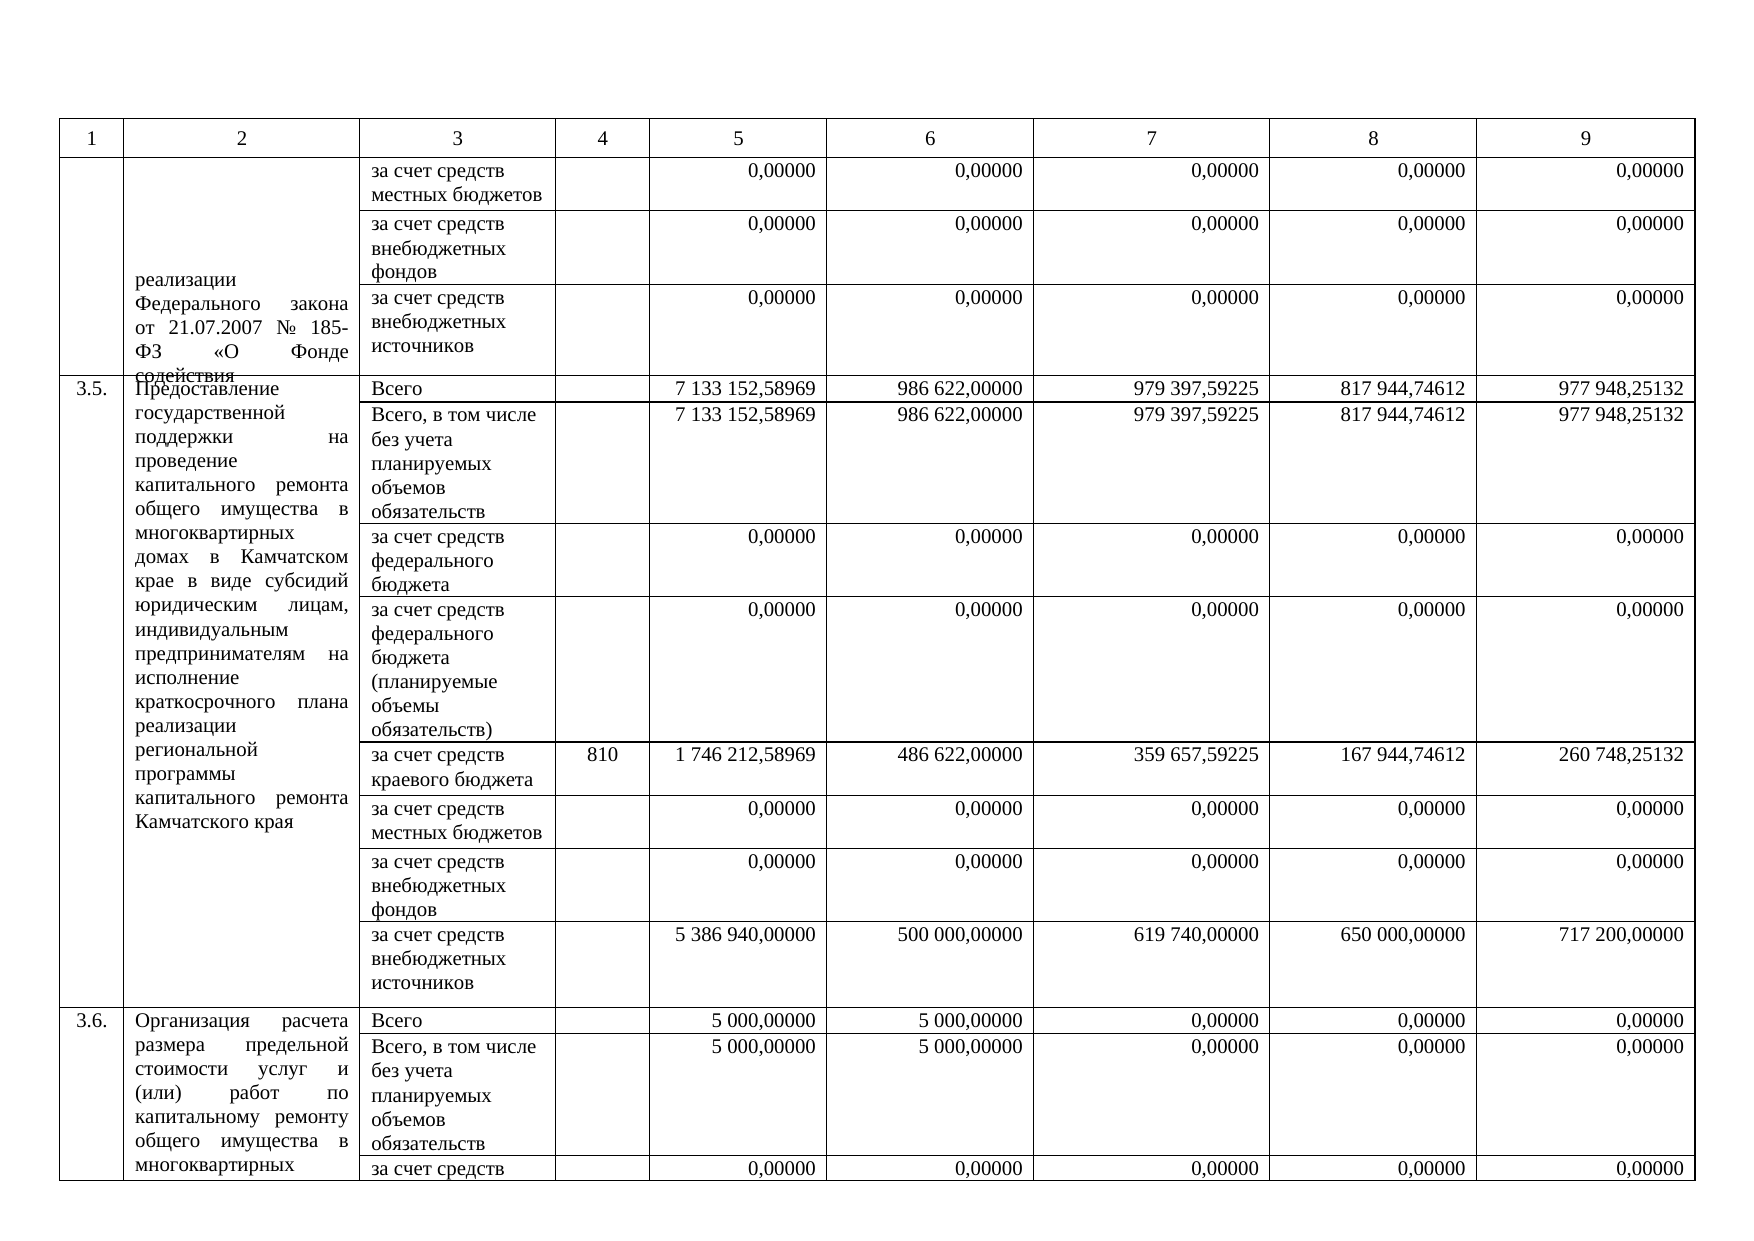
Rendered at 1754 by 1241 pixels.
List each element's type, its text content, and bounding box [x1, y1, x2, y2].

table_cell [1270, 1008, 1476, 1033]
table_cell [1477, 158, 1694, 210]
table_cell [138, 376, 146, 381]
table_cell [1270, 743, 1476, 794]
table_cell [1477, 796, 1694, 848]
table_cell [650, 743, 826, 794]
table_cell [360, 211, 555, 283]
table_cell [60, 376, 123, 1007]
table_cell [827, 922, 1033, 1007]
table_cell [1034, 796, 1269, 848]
table_header 7 [1034, 119, 1269, 157]
table_header 1 [60, 119, 123, 157]
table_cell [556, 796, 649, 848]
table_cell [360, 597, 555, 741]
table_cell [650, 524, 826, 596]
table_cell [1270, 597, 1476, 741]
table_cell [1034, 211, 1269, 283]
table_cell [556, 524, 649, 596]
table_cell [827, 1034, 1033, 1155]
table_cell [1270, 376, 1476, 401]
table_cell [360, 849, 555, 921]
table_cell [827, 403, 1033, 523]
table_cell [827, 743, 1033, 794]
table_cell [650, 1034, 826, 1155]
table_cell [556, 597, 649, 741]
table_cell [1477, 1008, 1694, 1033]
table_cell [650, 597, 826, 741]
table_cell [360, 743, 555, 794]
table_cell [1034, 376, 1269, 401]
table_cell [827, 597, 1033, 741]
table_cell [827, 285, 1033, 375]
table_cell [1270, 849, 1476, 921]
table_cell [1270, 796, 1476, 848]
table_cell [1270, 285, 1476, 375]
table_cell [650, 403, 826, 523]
table_header 4 [556, 119, 649, 157]
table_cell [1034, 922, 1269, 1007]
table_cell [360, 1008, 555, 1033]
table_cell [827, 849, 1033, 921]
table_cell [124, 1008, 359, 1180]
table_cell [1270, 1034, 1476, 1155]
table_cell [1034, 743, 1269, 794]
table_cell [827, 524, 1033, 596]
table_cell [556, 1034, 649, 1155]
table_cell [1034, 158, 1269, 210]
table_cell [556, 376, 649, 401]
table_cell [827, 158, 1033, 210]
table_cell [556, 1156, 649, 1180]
table_header 8 [1270, 119, 1476, 157]
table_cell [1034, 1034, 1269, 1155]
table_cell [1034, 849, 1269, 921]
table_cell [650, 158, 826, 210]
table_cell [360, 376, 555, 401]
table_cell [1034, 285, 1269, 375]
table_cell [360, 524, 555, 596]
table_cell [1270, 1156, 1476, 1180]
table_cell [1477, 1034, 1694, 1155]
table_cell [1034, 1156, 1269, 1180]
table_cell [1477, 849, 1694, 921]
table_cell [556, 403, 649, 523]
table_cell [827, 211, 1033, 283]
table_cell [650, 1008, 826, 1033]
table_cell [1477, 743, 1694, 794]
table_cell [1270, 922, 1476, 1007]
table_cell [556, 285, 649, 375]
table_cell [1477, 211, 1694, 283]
table_header 2 [124, 119, 359, 157]
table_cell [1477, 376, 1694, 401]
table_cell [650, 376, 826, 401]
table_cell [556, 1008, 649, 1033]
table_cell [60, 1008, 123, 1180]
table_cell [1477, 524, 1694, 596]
table_header 5 [650, 119, 826, 157]
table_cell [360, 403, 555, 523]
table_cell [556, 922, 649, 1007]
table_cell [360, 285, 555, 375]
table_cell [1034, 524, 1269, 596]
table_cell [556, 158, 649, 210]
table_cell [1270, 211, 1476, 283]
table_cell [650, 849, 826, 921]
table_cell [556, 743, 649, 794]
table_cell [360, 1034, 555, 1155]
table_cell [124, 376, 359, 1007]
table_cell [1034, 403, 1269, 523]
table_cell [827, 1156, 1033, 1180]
table_header 6 [827, 119, 1033, 157]
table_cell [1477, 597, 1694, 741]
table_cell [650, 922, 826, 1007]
table_header 3 [360, 119, 555, 157]
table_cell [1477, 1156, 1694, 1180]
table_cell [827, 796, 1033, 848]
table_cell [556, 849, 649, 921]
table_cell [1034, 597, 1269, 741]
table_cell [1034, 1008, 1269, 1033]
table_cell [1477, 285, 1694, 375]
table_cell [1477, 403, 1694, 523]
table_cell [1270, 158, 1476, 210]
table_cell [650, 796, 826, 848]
table_header 9 [1477, 119, 1694, 157]
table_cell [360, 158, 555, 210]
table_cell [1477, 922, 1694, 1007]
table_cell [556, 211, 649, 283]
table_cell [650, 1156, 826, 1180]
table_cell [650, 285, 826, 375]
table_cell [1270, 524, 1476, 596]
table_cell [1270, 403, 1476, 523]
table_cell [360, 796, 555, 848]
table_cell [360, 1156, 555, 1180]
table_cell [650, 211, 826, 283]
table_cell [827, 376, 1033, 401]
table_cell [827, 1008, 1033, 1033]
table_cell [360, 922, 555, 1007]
